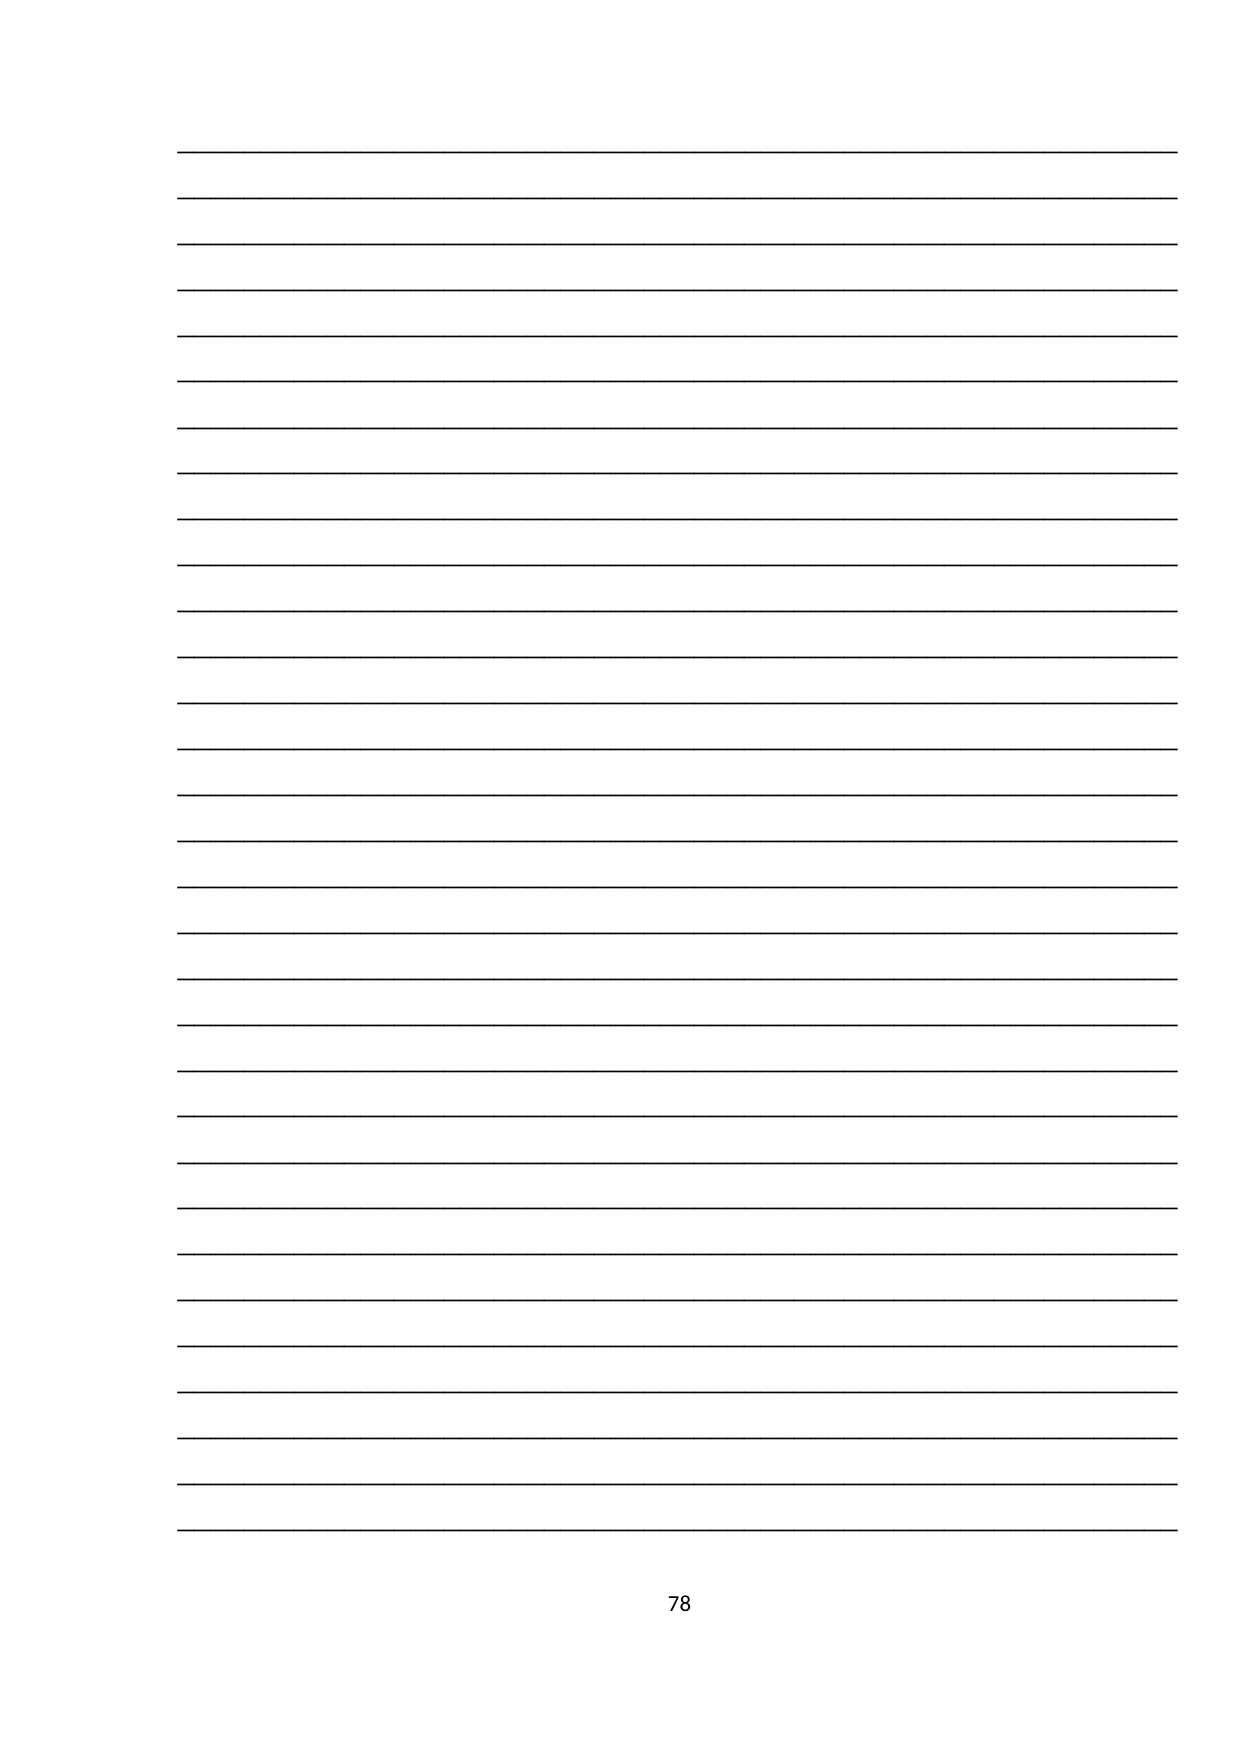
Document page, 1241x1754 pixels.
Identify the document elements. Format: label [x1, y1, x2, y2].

text [177, 118, 1181, 1534]
